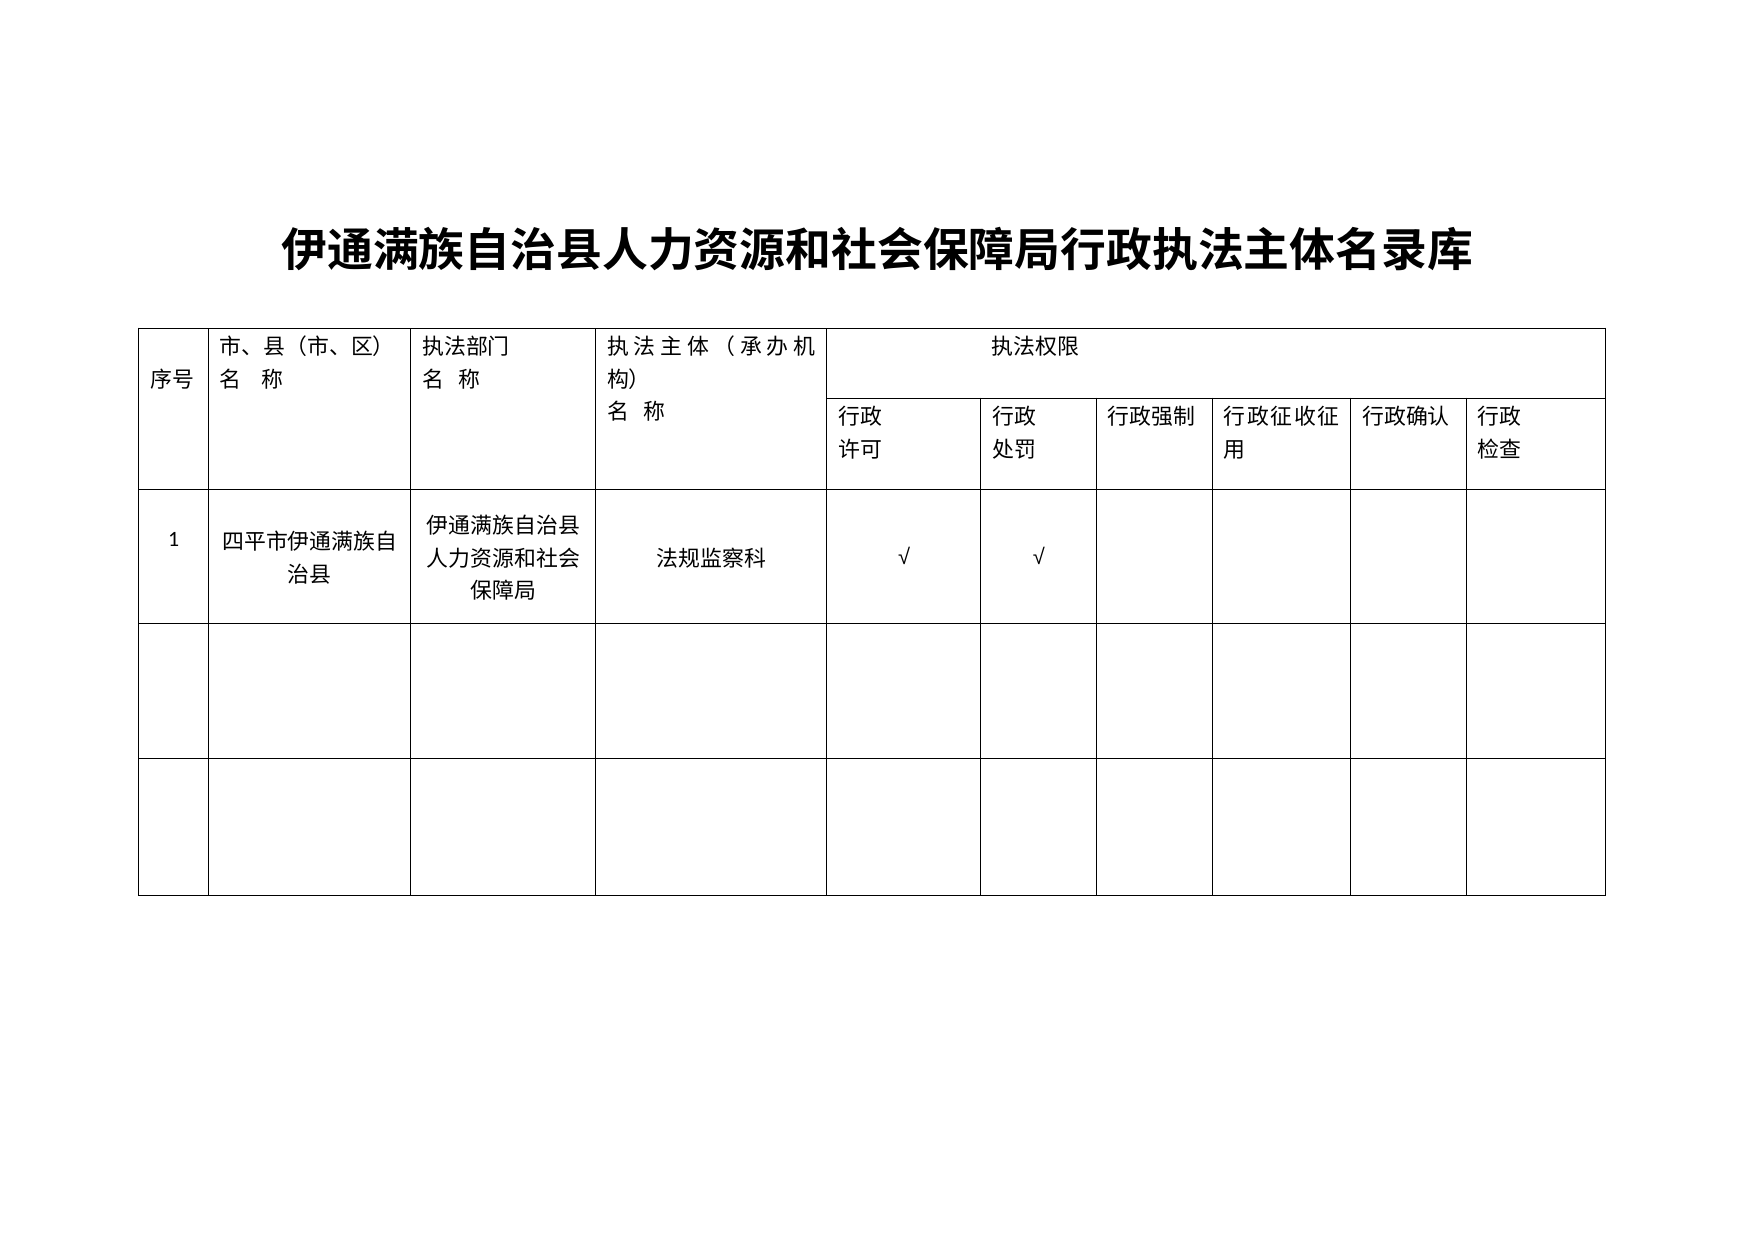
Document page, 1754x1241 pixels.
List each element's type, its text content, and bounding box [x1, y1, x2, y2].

table_cell [209, 624, 410, 758]
table_cell [1351, 759, 1466, 895]
table_cell [827, 759, 980, 895]
table_header 执法部门 名 称 [411, 329, 595, 488]
table_cell [596, 624, 826, 758]
table_cell [1351, 624, 1466, 758]
table_header 市、县（市、区） 名 称 [209, 329, 410, 488]
table_cell 法规监察科 [596, 490, 826, 623]
table_cell 行政征收征用 [1213, 399, 1350, 488]
table_cell 行政确认 [1351, 399, 1466, 488]
table_header 执法主体（承办机构） 名 称 [596, 329, 826, 488]
table_cell 行政 许可 [827, 399, 980, 488]
table_cell [1097, 490, 1212, 623]
table_header 序号 [139, 329, 208, 488]
table_cell [1351, 490, 1466, 623]
table_cell 1 [139, 490, 208, 623]
table_cell [1467, 490, 1605, 623]
table_cell √ [981, 490, 1096, 623]
table_cell [827, 624, 980, 758]
table_cell [1467, 624, 1605, 758]
table_cell [981, 759, 1096, 895]
table_cell [411, 759, 595, 895]
table_cell [411, 624, 595, 758]
table_cell [139, 759, 208, 895]
table_cell [1097, 624, 1212, 758]
table_cell 行政强制 [1097, 399, 1212, 488]
table_cell [1213, 624, 1350, 758]
table_cell [209, 759, 410, 895]
table_cell [1213, 759, 1350, 895]
table_cell [139, 624, 208, 758]
table_cell [1213, 490, 1350, 623]
table_cell √ [827, 490, 980, 623]
table_cell [981, 624, 1096, 758]
table_cell [1097, 759, 1212, 895]
table_cell [1467, 759, 1605, 895]
table_cell 四平市伊通满族自治县 [209, 490, 410, 623]
text 伊通满族自治县人力资源和社会保障局行政执法主体名录库 [150, 198, 1604, 295]
table_cell 行政 检查 [1467, 399, 1605, 488]
table_header 执法权限 [827, 329, 1605, 398]
table_cell 行政 处罚 [981, 399, 1096, 488]
table_cell 伊通满族自治县人力资源和社会保障局 [411, 490, 595, 623]
table_cell [596, 759, 826, 895]
